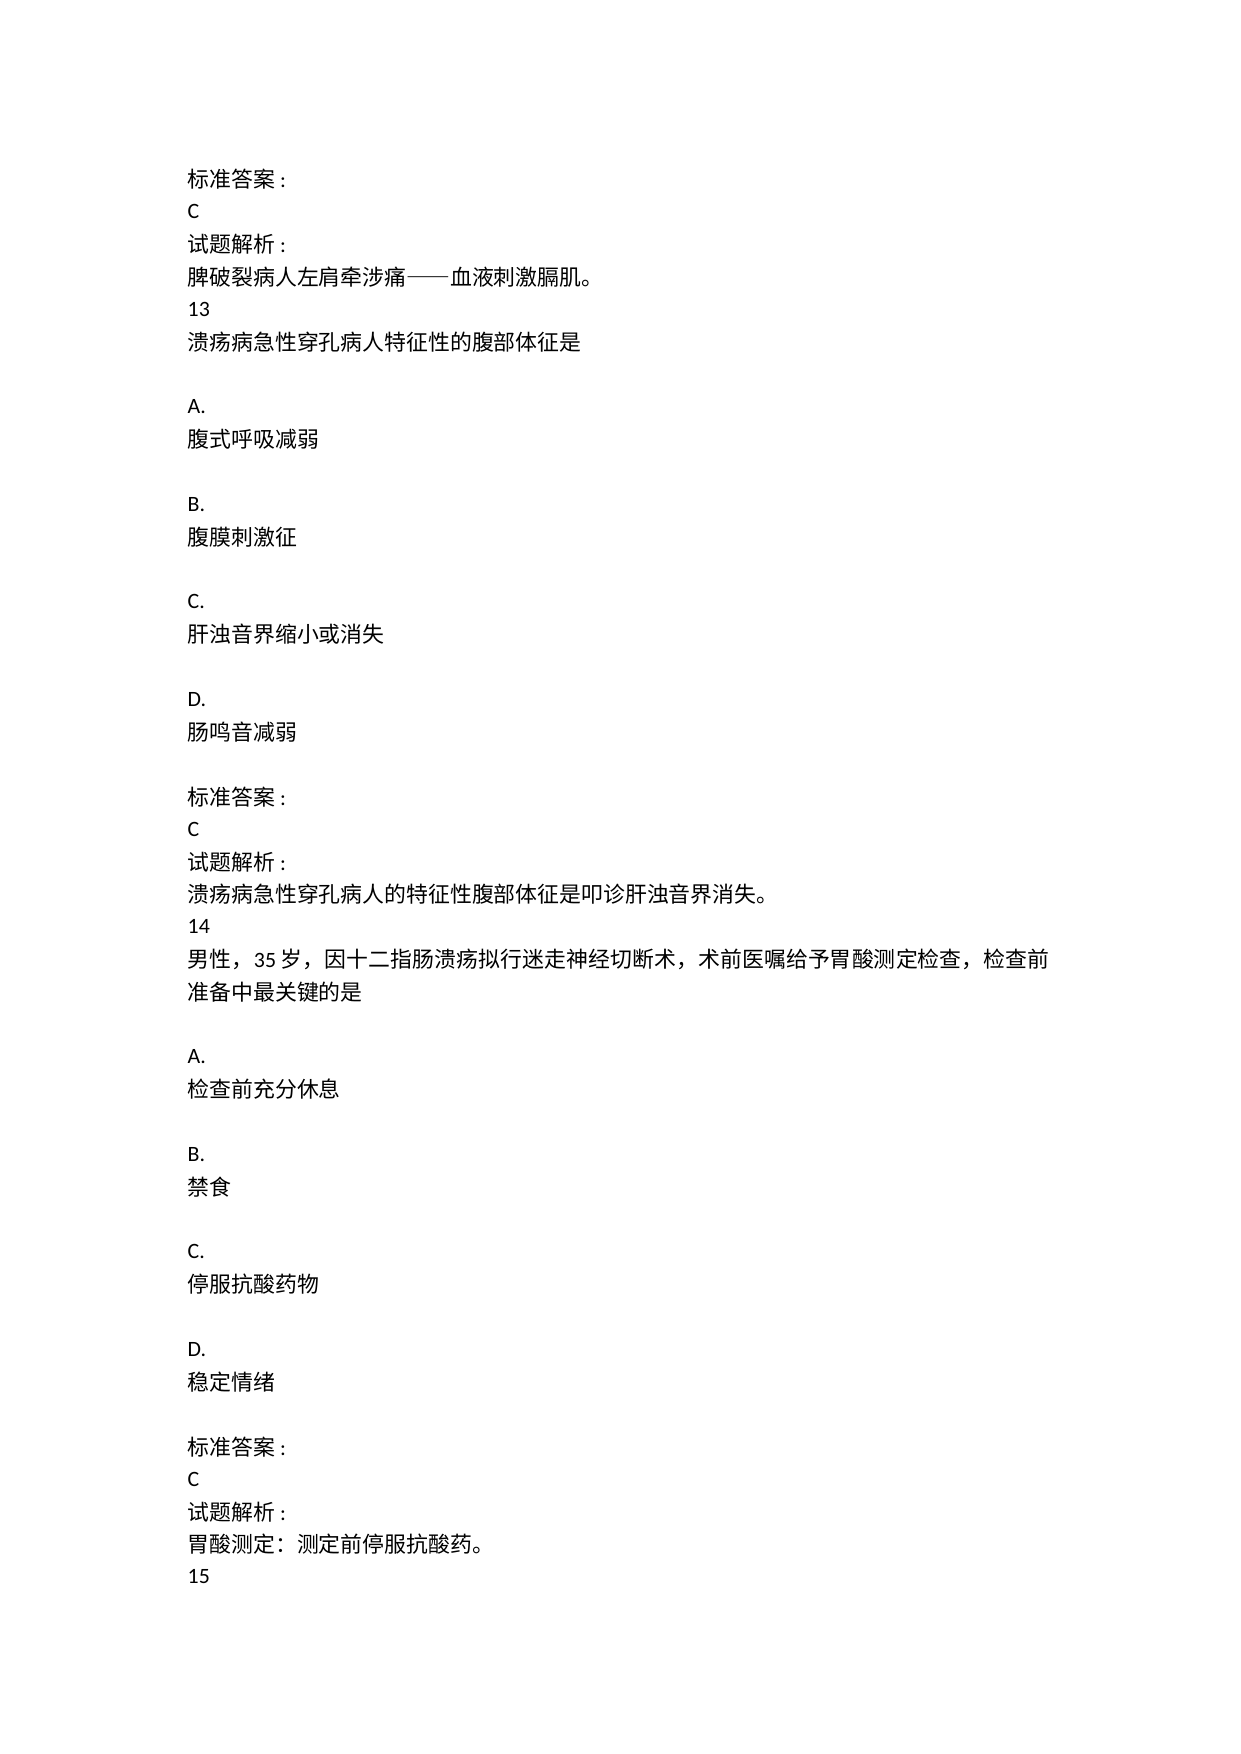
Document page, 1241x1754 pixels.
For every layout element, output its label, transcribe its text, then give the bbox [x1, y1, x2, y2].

text 试题解析 : [187, 227, 1053, 259]
text 检查前充分休息 [187, 1072, 1053, 1104]
text 胃酸测定：测定前停服抗酸药。 [187, 1527, 1053, 1559]
text 试题解析 : [187, 1494, 1053, 1527]
text 溃疡病急性穿孔病人特征性的腹部体征是 [187, 324, 1053, 357]
text 腹式呼吸减弱 [187, 422, 1053, 454]
text 肠鸣音减弱 [187, 714, 1053, 747]
text 溃疡病急性穿孔病人的特征性腹部体征是叩诊肝浊音界消失。 [187, 877, 1053, 909]
text C [187, 812, 1053, 844]
text C. [187, 1234, 1053, 1267]
text C [187, 1462, 1053, 1494]
text A. [187, 389, 1053, 422]
text C [187, 194, 1053, 227]
text 15 [187, 1559, 1053, 1592]
text 男性，35岁，因十二指肠溃疡拟行迷走神经切断术，术前医嘱给予胃酸测定检查，检查前准备中最关键的是 [187, 942, 1053, 1007]
text 稳定情绪 [187, 1364, 1053, 1397]
text B. [187, 1137, 1053, 1169]
text 腹膜刺激征 [187, 519, 1053, 552]
text C. [187, 584, 1053, 617]
text 停服抗酸药物 [187, 1267, 1053, 1299]
text A. [187, 1039, 1053, 1072]
text 脾破裂病人左肩牵涉痛——血液刺激膈肌。 [187, 259, 1053, 292]
text 标准答案 : [187, 162, 1053, 194]
text D. [187, 682, 1053, 714]
text 标准答案 : [187, 1429, 1053, 1462]
text 标准答案 : [187, 779, 1053, 812]
text 禁食 [187, 1169, 1053, 1202]
text 13 [187, 292, 1053, 324]
text B. [187, 487, 1053, 519]
text D. [187, 1332, 1053, 1364]
text 试题解析 : [187, 844, 1053, 877]
text 肝浊音界缩小或消失 [187, 617, 1053, 649]
text 14 [187, 909, 1053, 942]
